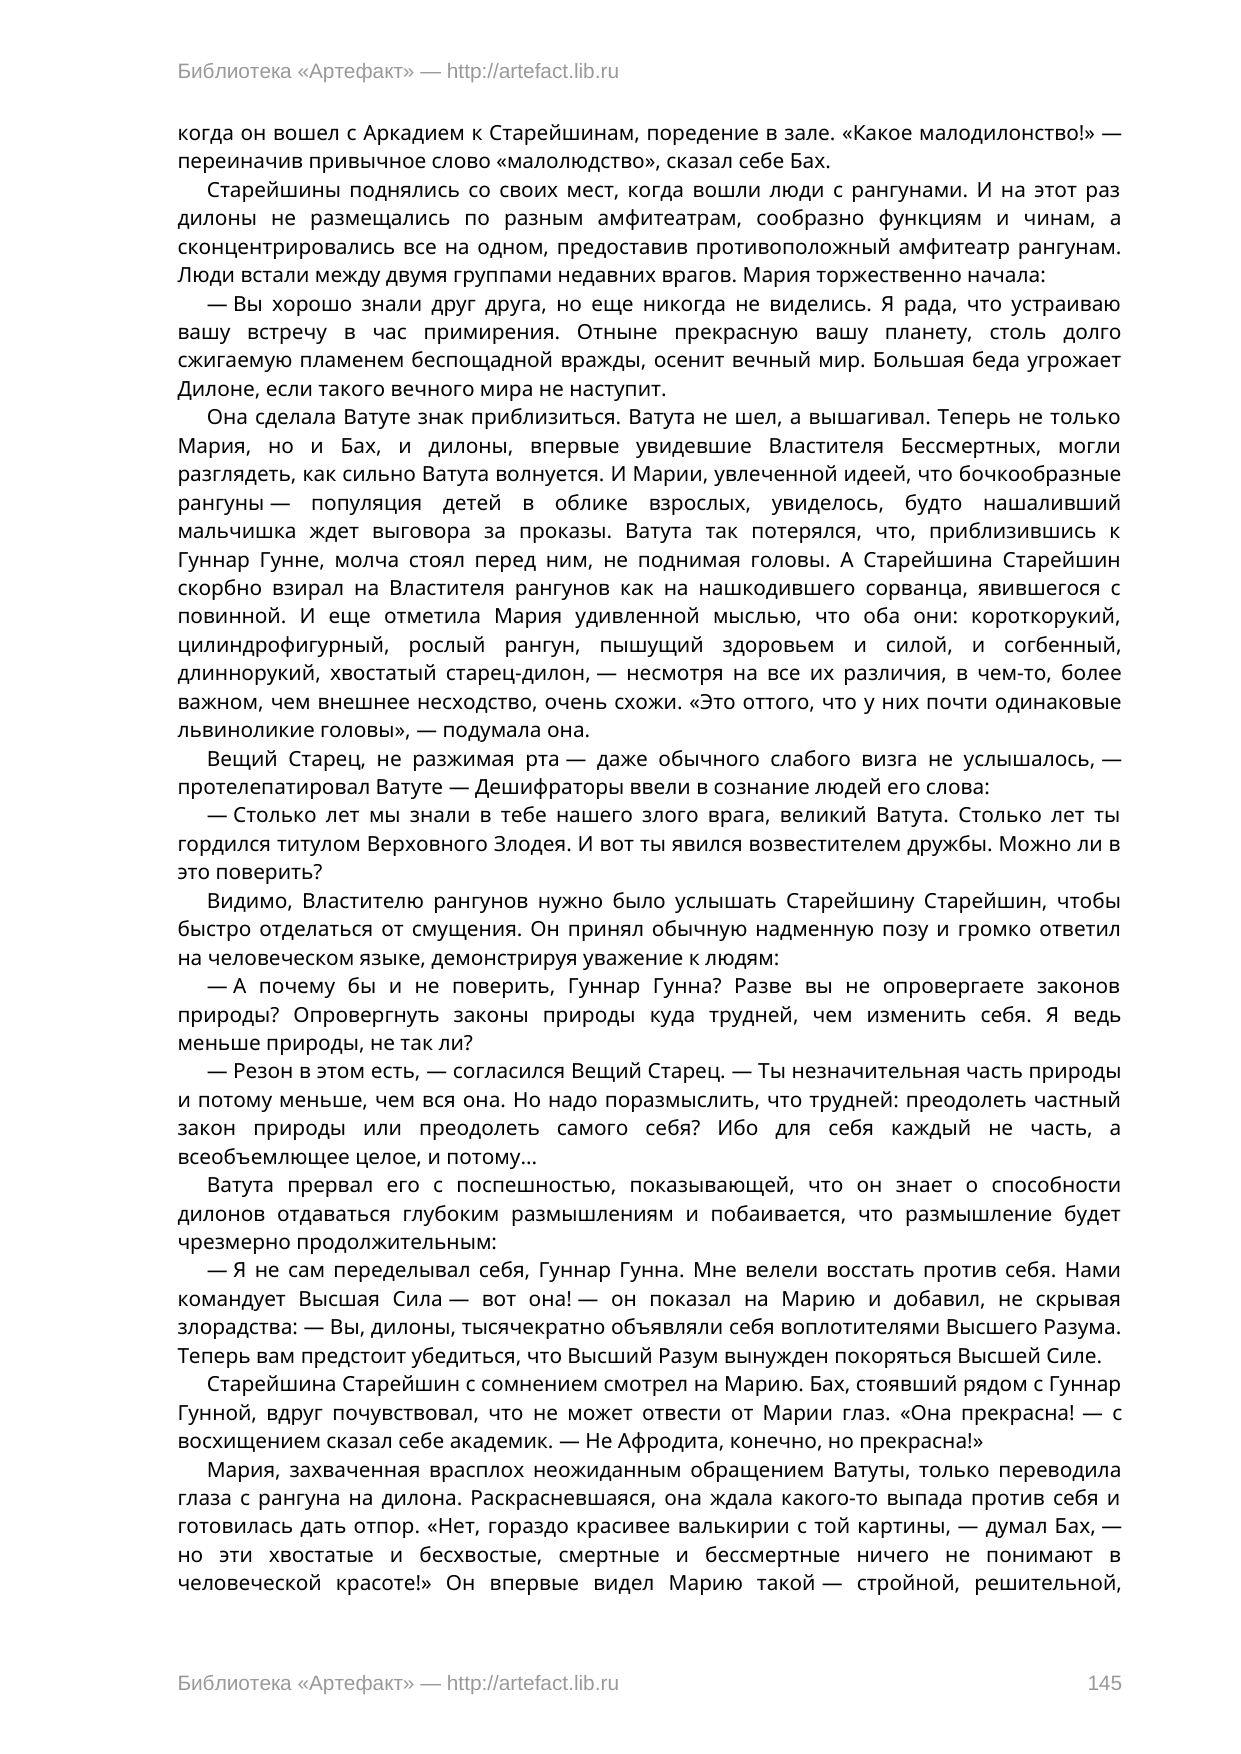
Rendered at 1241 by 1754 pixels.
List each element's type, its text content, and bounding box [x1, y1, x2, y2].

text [177, 1455, 1122, 1597]
text — Столько лет мы знали в тебе нашего злого врага, великий Ватута. Столько лет ты гордился титулом Верховного Злодея. И вот ты явился возвестителем дружбы. Можно ли в это поверить? [177, 801, 1122, 886]
text Видимо, Властителю рангунов нужно было услышать Старейшину Старейшин, чтобы быстро отделаться от смущения. Он принял обычную надменную позу и громко ответил на человеческом языке, демонстрируя уважение к людям: [177, 886, 1122, 971]
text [177, 118, 1122, 175]
text Ватута прервал его с поспешностью, показывающей, что он знает о способности дилонов отдаваться глубоким размышлениям и побаивается, что размышление будет чрезмерно продолжительным: [177, 1170, 1122, 1256]
text Старейшины поднялись со своих мест, когда вошли люди с рангунами. И на этот раз дилоны не размещались по разным амфитеатрам, сообразно функциям и чинам, а сконцентрировались все на одном, предоставив противоположный амфитеатр рангунам. Люди встали между двумя группами недавних врагов. Мария торжественно начала: [177, 175, 1122, 289]
text — Я не сам переделывал себя, Гуннар Гунна. Мне велели восстать против себя. Нами командует Высшая Сила — вот она! — он показал на Марию и добавил, не скрывая злорадства: — Вы, дилоны, тысячекратно объявляли себя воплотителями Высшего Разума. Теперь вам предстоит убедиться, что Высший Разум вынужден покоряться Высшей Силе. [177, 1256, 1122, 1369]
text — Вы хорошо знали друг друга, но еще никогда не виделись. Я рада, что устраиваю вашу встречу в час примирения. Отныне прекрасную вашу планету, столь долго сжигаемую пламенем беспощадной вражды, осенит вечный мир. Большая беда угрожает Дилоне, если такого вечного мира не наступит. [177, 289, 1122, 402]
text Старейшина Старейшин с сомнением смотрел на Марию. Бах, стоявший рядом с Гуннар Гунной, вдруг почувствовал, что не может отвести от Марии глаз. «Она прекрасна! — с восхищением сказал себе академик. — Не Афродита, конечно, но прекрасна!» [177, 1369, 1122, 1455]
text — А почему бы и не поверить, Гуннар Гунна? Разве вы не опровергаете законов природы? Опровергнуть законы природы куда трудней, чем изменить себя. Я ведь меньше природы, не так ли? [177, 971, 1122, 1057]
text — Резон в этом есть, — согласился Вещий Старец. — Ты незначительная часть природы и потому меньше, чем вся она. Но надо поразмыслить, что трудней: преодолеть частный закон природы или преодолеть самого себя? Ибо для себя каждый не часть, а всеобъемлющее целое, и потому... [177, 1057, 1122, 1170]
text Вещий Старец, не разжимая рта — даже обычного слабого визга не услышалось, — протелепатировал Ватуте — Дешифраторы ввели в сознание людей его слова: [177, 744, 1122, 801]
text Она сделала Ватуте знак приблизиться. Ватута не шел, а вышагивал. Теперь не только Мария, но и Бах, и дилоны, впервые увидевшие Властителя Бессмертных, могли разглядеть, как сильно Ватута волнуется. И Марии, увлеченной идеей, что бочкообразные рангуны — популяция детей в облике взрослых, увиделось, будто нашаливший мальчишка ждет выговора за проказы. Ватута так потерялся, что, приблизившись к Гуннар Гунне, молча стоял перед ним, не поднимая головы. А Старейшина Старейшин скорбно взирал на Властителя рангунов как на нашкодившего сорванца, явившегося с повинной. И еще отметила Мария удивленной мыслью, что оба они: короткорукий, цилиндрофигурный, рослый рангун, пышущий здоровьем и силой, и согбенный, длиннорукий, хвостатый старец-дилон, — несмотря на все их различия, в чем-то, более важном, чем внешнее несходство, очень схожи. «Это оттого, что у них почти одинаковые львиноликие головы», — подумала она. [177, 402, 1122, 744]
